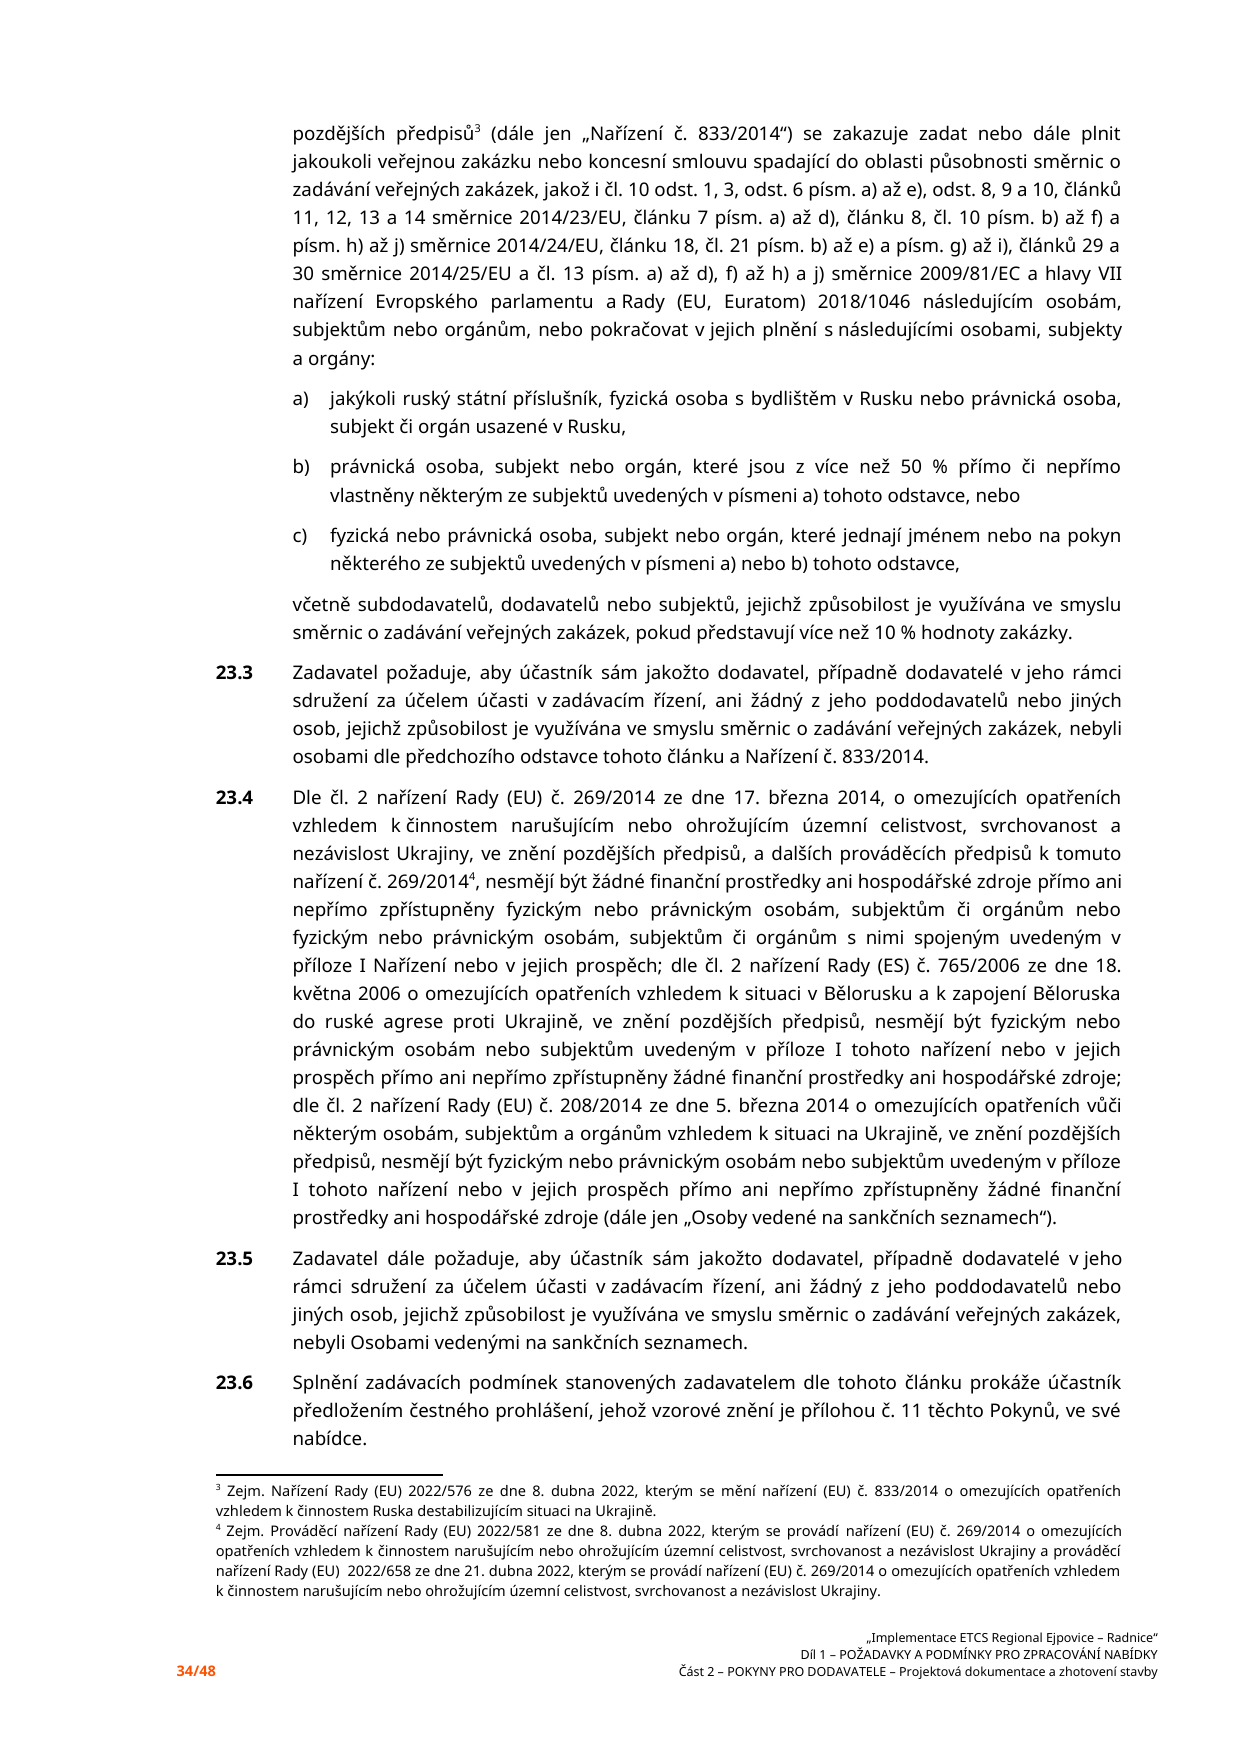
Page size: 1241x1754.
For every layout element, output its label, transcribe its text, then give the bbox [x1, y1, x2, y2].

list jakýkoli ruský státní příslušník, fyzická osoba s bydlištěm v Rusku nebo právnická osoba, subjekt či orgán usazené v Rusku, [292, 385, 1122, 439]
text Splnění zadávacích podmínek stanovených zadavatelem dle tohoto článku prokáže účastník předložením čestného prohlášení, jehož vzorové znění je přílohou č. 11 těchto Pokynů, ve své nabídce. [216, 1369, 1122, 1451]
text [216, 121, 1122, 370]
list fyzická nebo právnická osoba, subjekt nebo orgán, které jednají jménem nebo na pokyn některého ze subjektů uvedených v písmeni a) nebo b) tohoto odstavce, [292, 522, 1122, 576]
list včetně subdodavatelů, dodavatelů nebo subjektů, jejichž způsobilost je využívána ve smyslu směrnic o zadávání veřejných zakázek, pokud představují více než 10 % hodnoty zakázky. [292, 591, 1122, 644]
list právnická osoba, subjekt nebo orgán, které jsou z více než 50 % přímo či nepřímo vlastněny některým ze subjektů uvedených v písmeni a) tohoto odstavce, nebo [292, 454, 1122, 507]
text Dle čl. 2 nařízení Rady (EU) č. 269/2014 ze dne 17. března 2014, o omezujících opatřeních vzhledem k činnostem narušujícím nebo ohrožujícím územní celistvost, svrchovanost a nezávislost Ukrajiny, ve znění pozdějších předpisů, a dalších prováděcích předpisů k tomuto nařízení č. 269/2014, nesmějí být žádné finanční prostředky ani hospodářské zdroje přímo ani nepřímo zpřístupněny fyzickým nebo právnickým osobám, subjektům či orgánům nebo fyzickým nebo právnickým osobám, subjektům či orgánům s nimi spojeným uvedeným v příloze I Nařízení nebo v jejich prospěch; dle čl. 2 nařízení Rady (ES) č. 765/2006 ze dne 18. května 2006 o omezujících opatřeních vzhledem k situaci v Bělorusku a k zapojení Běloruska do ruské agrese proti Ukrajině, ve znění pozdějších předpisů, nesmějí být fyzickým nebo právnickým osobám nebo subjektům uvedeným v příloze I tohoto nařízení nebo v jejich prospěch přímo ani nepřímo zpřístupněny žádné finanční prostředky ani hospodářské zdroje; dle čl. 2 nařízení Rady (EU) č. 208/2014 ze dne 5. března 2014 o omezujících opatřeních vůči některým osobám, subjektům a orgánům vzhledem k situaci na Ukrajině, ve znění pozdějších předpisů, nesmějí být fyzickým nebo právnickým osobám nebo subjektům uvedeným v příloze I tohoto nařízení nebo v jejich prospěch přímo ani nepřímo zpřístupněny žádné finanční prostředky ani hospodářské zdroje (dále jen „Osoby vedené na sankčních seznamech“). [216, 784, 1122, 1230]
text Zadavatel požaduje, aby účastník sám jakožto dodavatel, případně dodavatelé v jeho rámci sdružení za účelem účasti v zadávacím řízení, ani žádný z jeho poddodavatelů nebo jiných osob, jejichž způsobilost je využívána ve smyslu směrnic o zadávání veřejných zakázek, nebyli osobami dle předchozího odstavce tohoto článku a Nařízení č. 833/2014. [216, 659, 1122, 769]
text Zadavatel dále požaduje, aby účastník sám jakožto dodavatel, případně dodavatelé v jeho rámci sdružení za účelem účasti v zadávacím řízení, ani žádný z jeho poddodavatelů nebo jiných osob, jejichž způsobilost je využívána ve smyslu směrnic o zadávání veřejných zakázek, nebyli Osobami vedenými na sankčních seznamech. [216, 1245, 1122, 1354]
